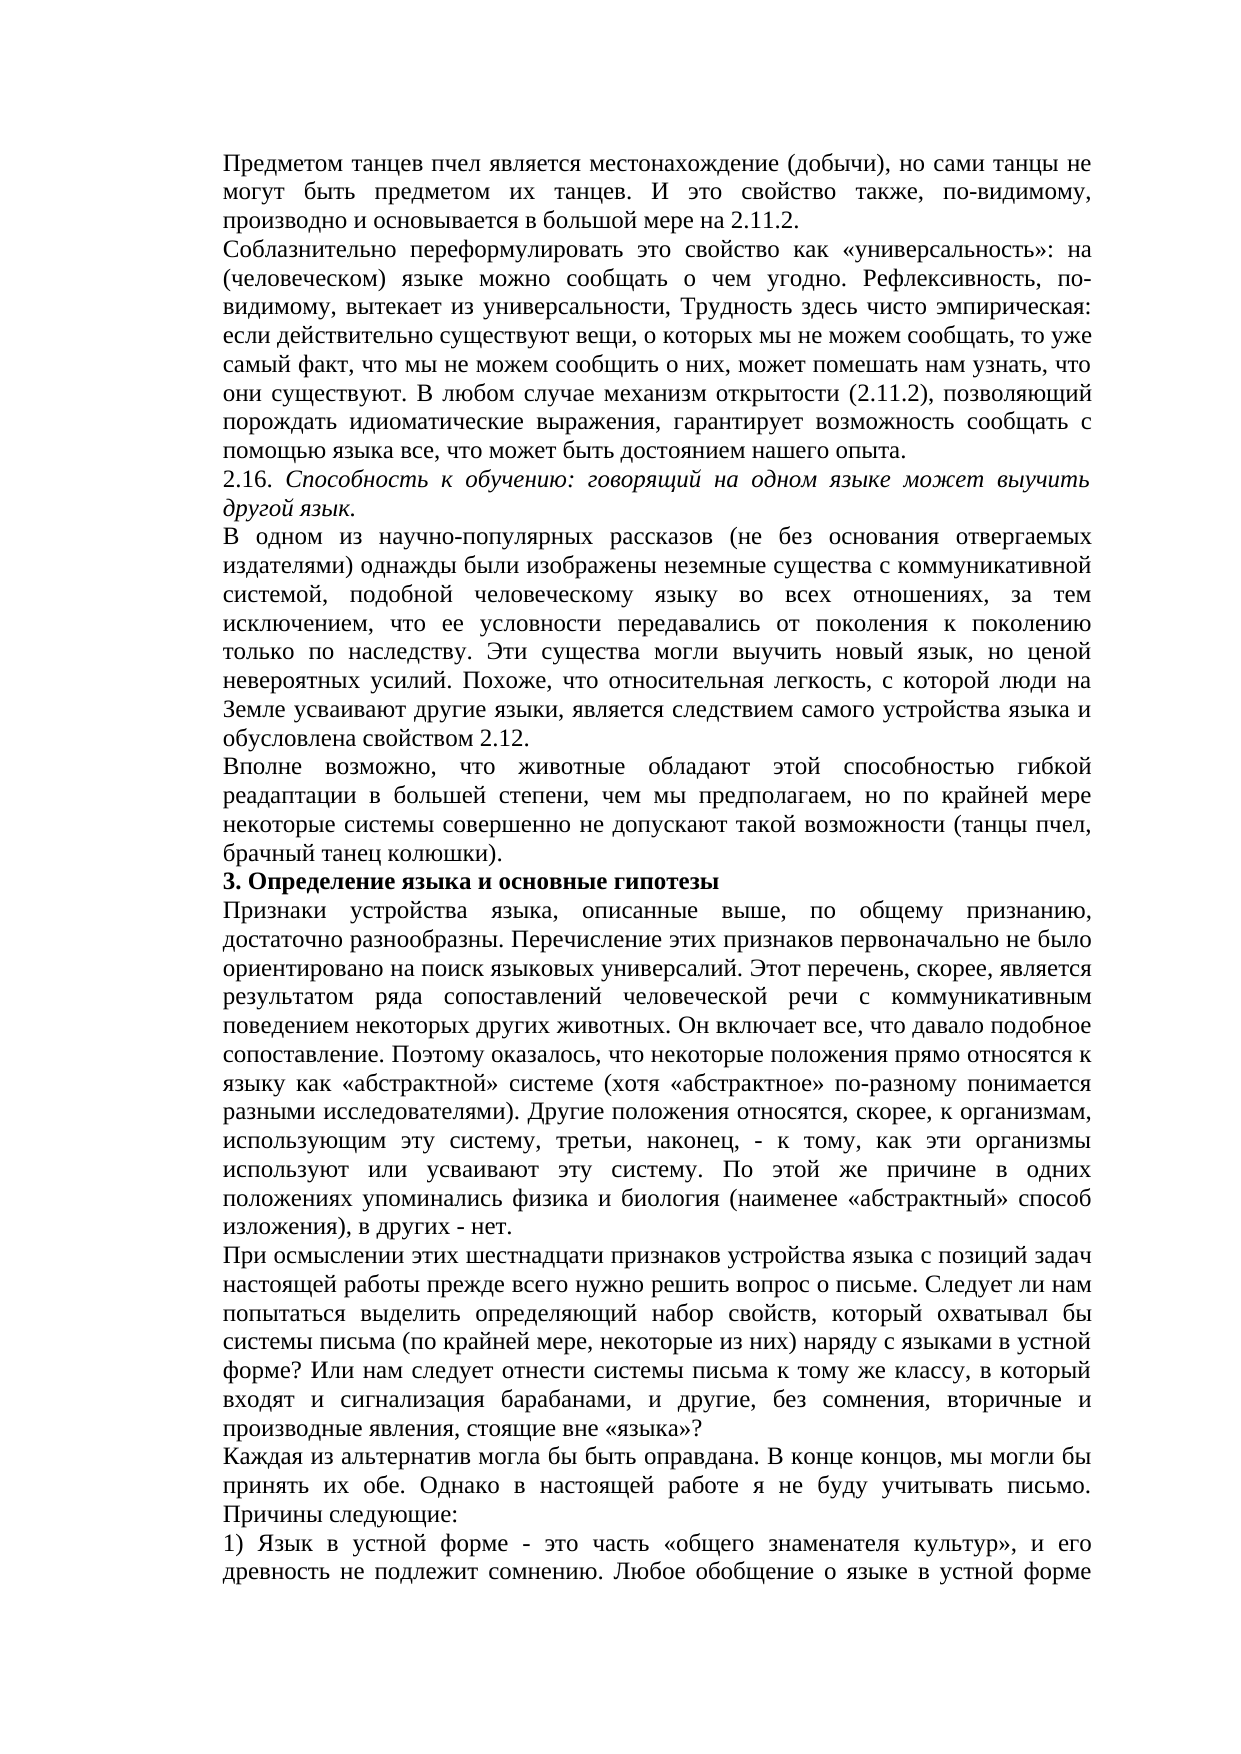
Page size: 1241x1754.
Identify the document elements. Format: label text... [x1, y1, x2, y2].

text Вполне возможно, что животные обладают этой способностью гибкой реадаптации в большей степени, чем мы предполагаем, но по крайней мере некоторые системы совершенно не допускают такой возможности (танцы пчел, брачный танец колюшки). [223, 751, 1093, 866]
text 3. Определение языка и основные гипотезы [223, 866, 1093, 895]
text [223, 1528, 1093, 1585]
text Признаки устройства языка, описанные выше, по общему признанию, достаточно разнообразны. Перечисление этих признаков первоначально не было ориентировано на поиск языковых универсалий. Этот перечень, скорее, является результатом ряда сопоставлений человеческой речи с коммуникативным поведением некоторых других животных. Он включает все, что давало подобное сопоставление. Поэтому оказалось, что некоторые положения прямо относятся к языку как «абстрактной» системе (хотя «абстрактное» по-разному понимается разными исследователями). Другие положения относятся, скорее, к организмам, использующим эту систему, третьи, наконец, - к тому, как эти организмы используют или усваивают эту систему. По этой же причине в одних положениях упоминались физика и биология (наименее «абстрактный» способ изложения), в других - нет. [223, 895, 1093, 1240]
text Каждая из альтернатив могла бы быть оправдана. В конце концов, мы могли бы принять их обе. Однако в настоящей работе я не буду учитывать письмо. Причины следующие: [223, 1441, 1093, 1528]
text При осмыслении этих шестнадцати признаков устройства языка с позиций задач настоящей работы прежде всего нужно решить вопрос о письме. Следует ли нам попытаться выделить определяющий набор свойств, который охватывал бы системы письма (по крайней мере, некоторые из них) наряду с языками в устной форме? Или нам следует отнести системы письма к тому же классу, в который входят и сигнализация барабанами, и другие, без сомнения, вторичные и производные явления, стоящие вне «языка»? [223, 1240, 1093, 1441]
text Предметом танцев пчел является местонахождение (добычи), но сами танцы не могут быть предметом их танцев. И это свойство также, по-видимому, производно и основывается в большой мере на 2.11.2. [223, 148, 1093, 234]
text Соблазнительно переформулировать это свойство как «универсальность»: на (человеческом) языке можно сообщать о чем угодно. Рефлексивность, по-видимому, вытекает из универсальности, Трудность здесь чисто эмпирическая: если действительно существуют вещи, о которых мы не можем сообщать, то уже самый факт, что мы не можем сообщить о них, может помешать нам узнать, что они существуют. В любом случае механизм открытости (2.11.2), позволяющий порождать идиоматические выражения, гарантирует возможность сообщать с помощью языка все, что может быть достоянием нашего опыта. [223, 234, 1093, 464]
text В одном из научно-популярных рассказов (не без основания отвергаемых издателями) однажды были изображены неземные существа с коммуникативной системой, подобной человеческому языку во всех отношениях, за тем исключением, что ее условности передавались от поколения к поколению только по наследству. Эти существа могли выучить новый язык, но ценой невероятных усилий. Похоже, что относительная легкость, с которой люди на Земле усваивают другие языки, является следствием самого устройства языка и обусловлена свойством 2.12. [223, 521, 1093, 751]
text 2.16. Способность к обучению: говорящий на одном языке может выучить другой язык. [223, 464, 1093, 521]
